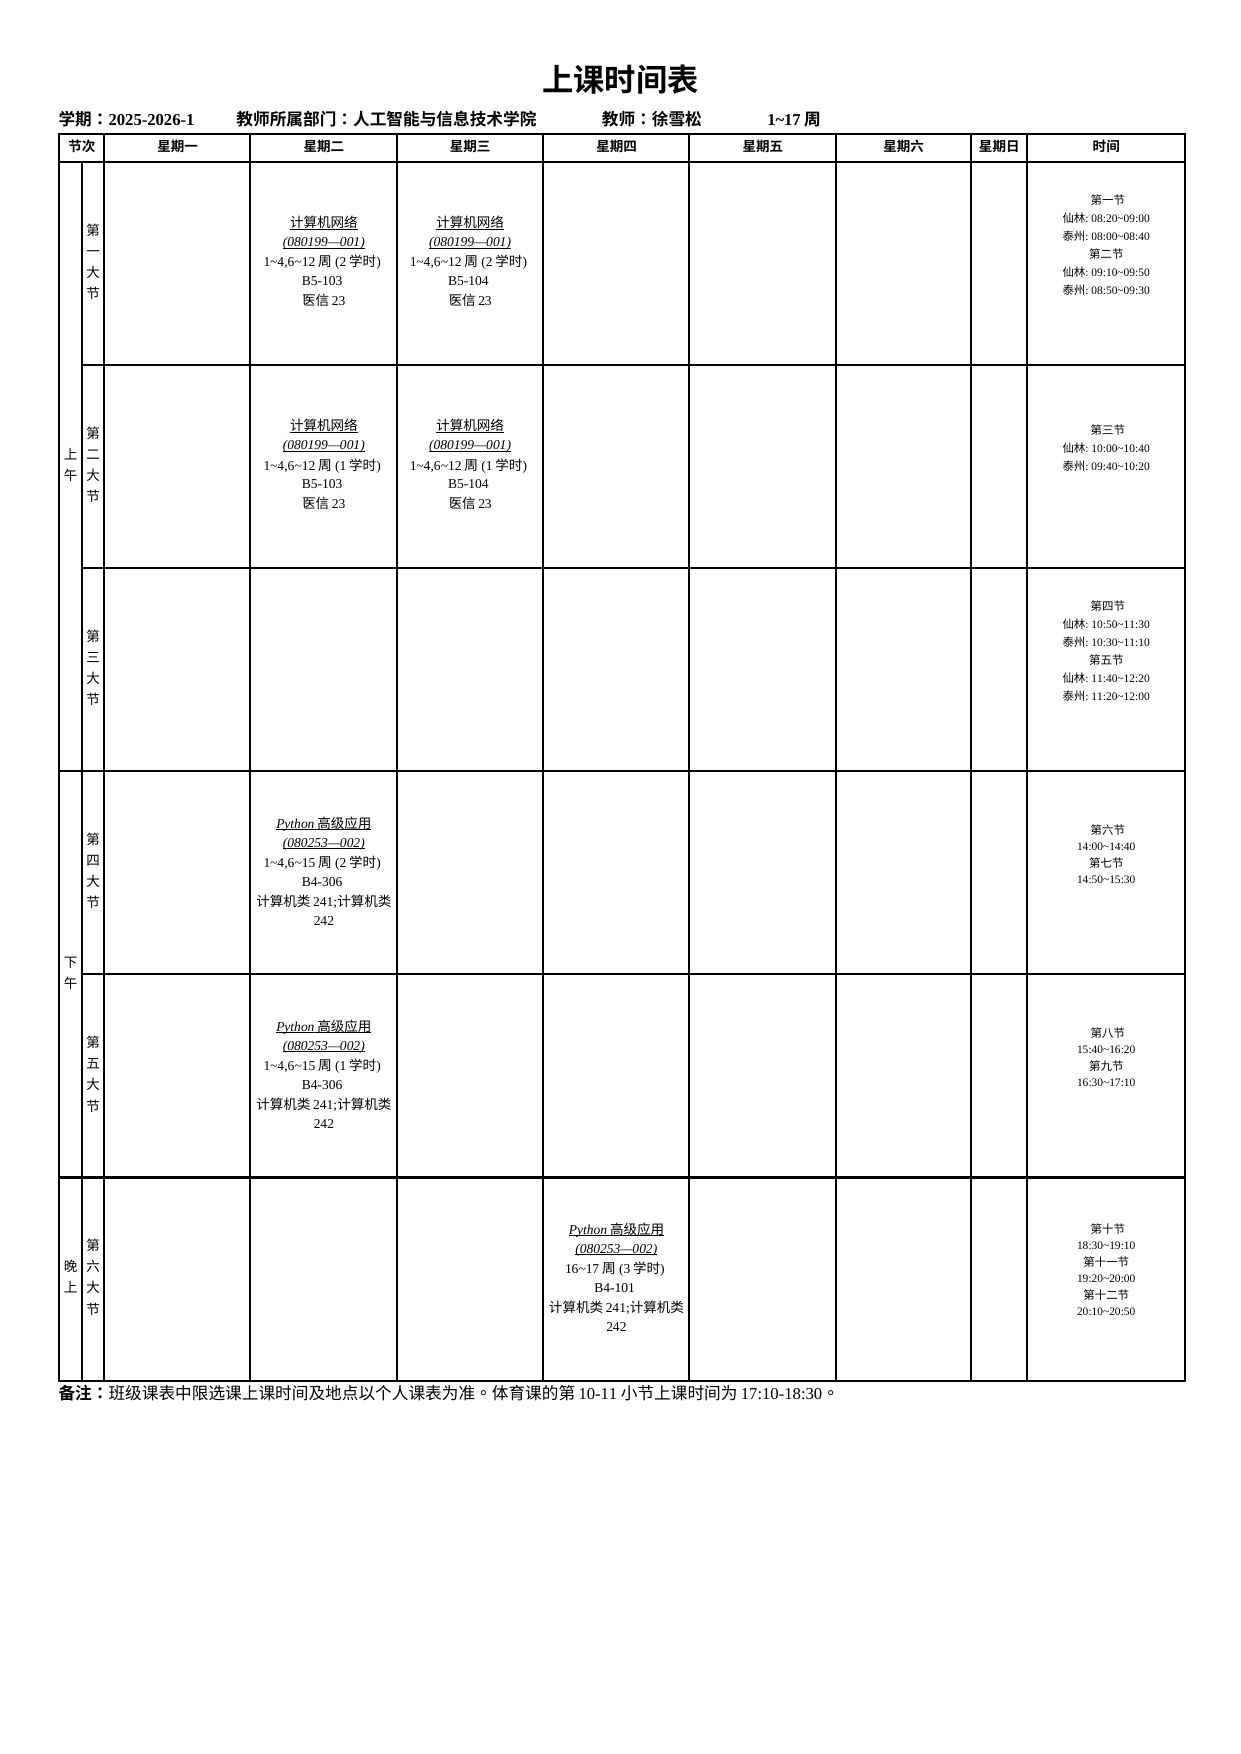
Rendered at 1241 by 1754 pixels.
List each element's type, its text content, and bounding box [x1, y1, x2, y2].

table_cell 第十节 18:30~19:10 第十一节 19:20~20:00 第十二节 20:10~20:50 [1028, 1179, 1184, 1379]
table_cell 第二大节 [83, 366, 103, 567]
table_header 星期六 [837, 135, 970, 161]
table_cell [972, 975, 1026, 1176]
table_header 星期三 [398, 135, 542, 161]
table_cell [398, 1179, 542, 1379]
text 学期：2025-2026-1 教师所属部门：人工智能与信息技术学院 教师：徐雪松 1~17周 [58, 107, 1182, 130]
table_cell 第一大节 [83, 163, 103, 364]
table_cell [837, 569, 970, 770]
table_cell [251, 569, 396, 770]
table_cell [972, 163, 1026, 364]
table_cell Python高级应用 (080253—002) 1~4,6~15周 (2学时) B4-306 计算机类241;计算机类242 [251, 772, 396, 973]
table_header 节次 [60, 135, 103, 161]
table_cell [837, 1179, 970, 1379]
table_cell [105, 975, 249, 1176]
table_cell [690, 163, 835, 364]
table_cell [544, 366, 688, 567]
table_cell 第八节 15:40~16:20 第九节 16:30~17:10 [1028, 975, 1184, 1176]
table_cell 第五大节 [83, 975, 103, 1176]
table_cell [544, 569, 688, 770]
table_cell [105, 772, 249, 973]
table_cell [105, 1179, 249, 1379]
table_cell 上午 [60, 163, 81, 770]
table_cell [690, 975, 835, 1176]
table_cell [837, 163, 970, 364]
table_cell [105, 569, 249, 770]
table_cell [544, 772, 688, 973]
table_cell [837, 975, 970, 1176]
table_cell [105, 163, 249, 364]
text 上课时间表 [58, 58, 1182, 101]
table_cell 计算机网络 (080199—001) 1~4,6~12周 (2学时) B5-103 医信23 [251, 163, 396, 364]
table_header 星期四 [544, 135, 688, 161]
table_cell [544, 975, 688, 1176]
table_cell [837, 772, 970, 973]
table_cell Python高级应用 (080253—002) 16~17周 (3学时) B4-101 计算机类241;计算机类242 [544, 1179, 688, 1379]
table_cell [398, 569, 542, 770]
table_cell [972, 772, 1026, 973]
table_cell [972, 366, 1026, 567]
table_cell 下午 [60, 772, 81, 1176]
table_cell [690, 569, 835, 770]
table_cell 计算机网络 (080199—001) 1~4,6~12周 (1学时) B5-104 医信23 [398, 366, 542, 567]
table_cell [837, 366, 970, 567]
table_cell 计算机网络 (080199—001) 1~4,6~12周 (2学时) B5-104 医信23 [398, 163, 542, 364]
table_cell 第三大节 [83, 569, 103, 770]
table_header 星期一 [105, 135, 249, 161]
table_cell 第六大节 [83, 1179, 103, 1379]
table_cell 第四节 仙林: 10:50~11:30 泰州: 10:30~11:10 第五节 仙林: 11:40~12:20 泰州: 11:20~12:00 [1028, 569, 1184, 770]
table_cell [690, 366, 835, 567]
table_header 星期二 [251, 135, 396, 161]
table_cell [398, 772, 542, 973]
table_cell 第一节 仙林: 08:20~09:00 泰州: 08:00~08:40 第二节 仙林: 09:10~09:50 泰州: 08:50~09:30 [1028, 163, 1184, 364]
table_cell 第四大节 [83, 772, 103, 973]
table_cell 晚上 [60, 1179, 81, 1379]
table_cell [972, 1179, 1026, 1379]
table_cell [690, 772, 835, 973]
table_header 时间 [1028, 135, 1184, 161]
table_header 星期日 [972, 135, 1026, 161]
table_cell Python高级应用 (080253—002) 1~4,6~15周 (1学时) B4-306 计算机类241;计算机类242 [251, 975, 396, 1176]
table_cell [690, 1179, 835, 1379]
table_cell 第三节 仙林: 10:00~10:40 泰州: 09:40~10:20 [1028, 366, 1184, 567]
table_cell [251, 1179, 396, 1379]
table_cell [398, 975, 542, 1176]
table_cell [544, 163, 688, 364]
table_cell 第六节 14:00~14:40 第七节 14:50~15:30 [1028, 772, 1184, 973]
table_cell 计算机网络 (080199—001) 1~4,6~12周 (1学时) B5-103 医信23 [251, 366, 396, 567]
table_cell [972, 569, 1026, 770]
table_cell [105, 366, 249, 567]
table_header 星期五 [690, 135, 835, 161]
text 备注：班级课表中限选课上课时间及地点以个人课表为准。体育课的第10-11小节上课时间为17:10-18:30。 [58, 1382, 1182, 1404]
